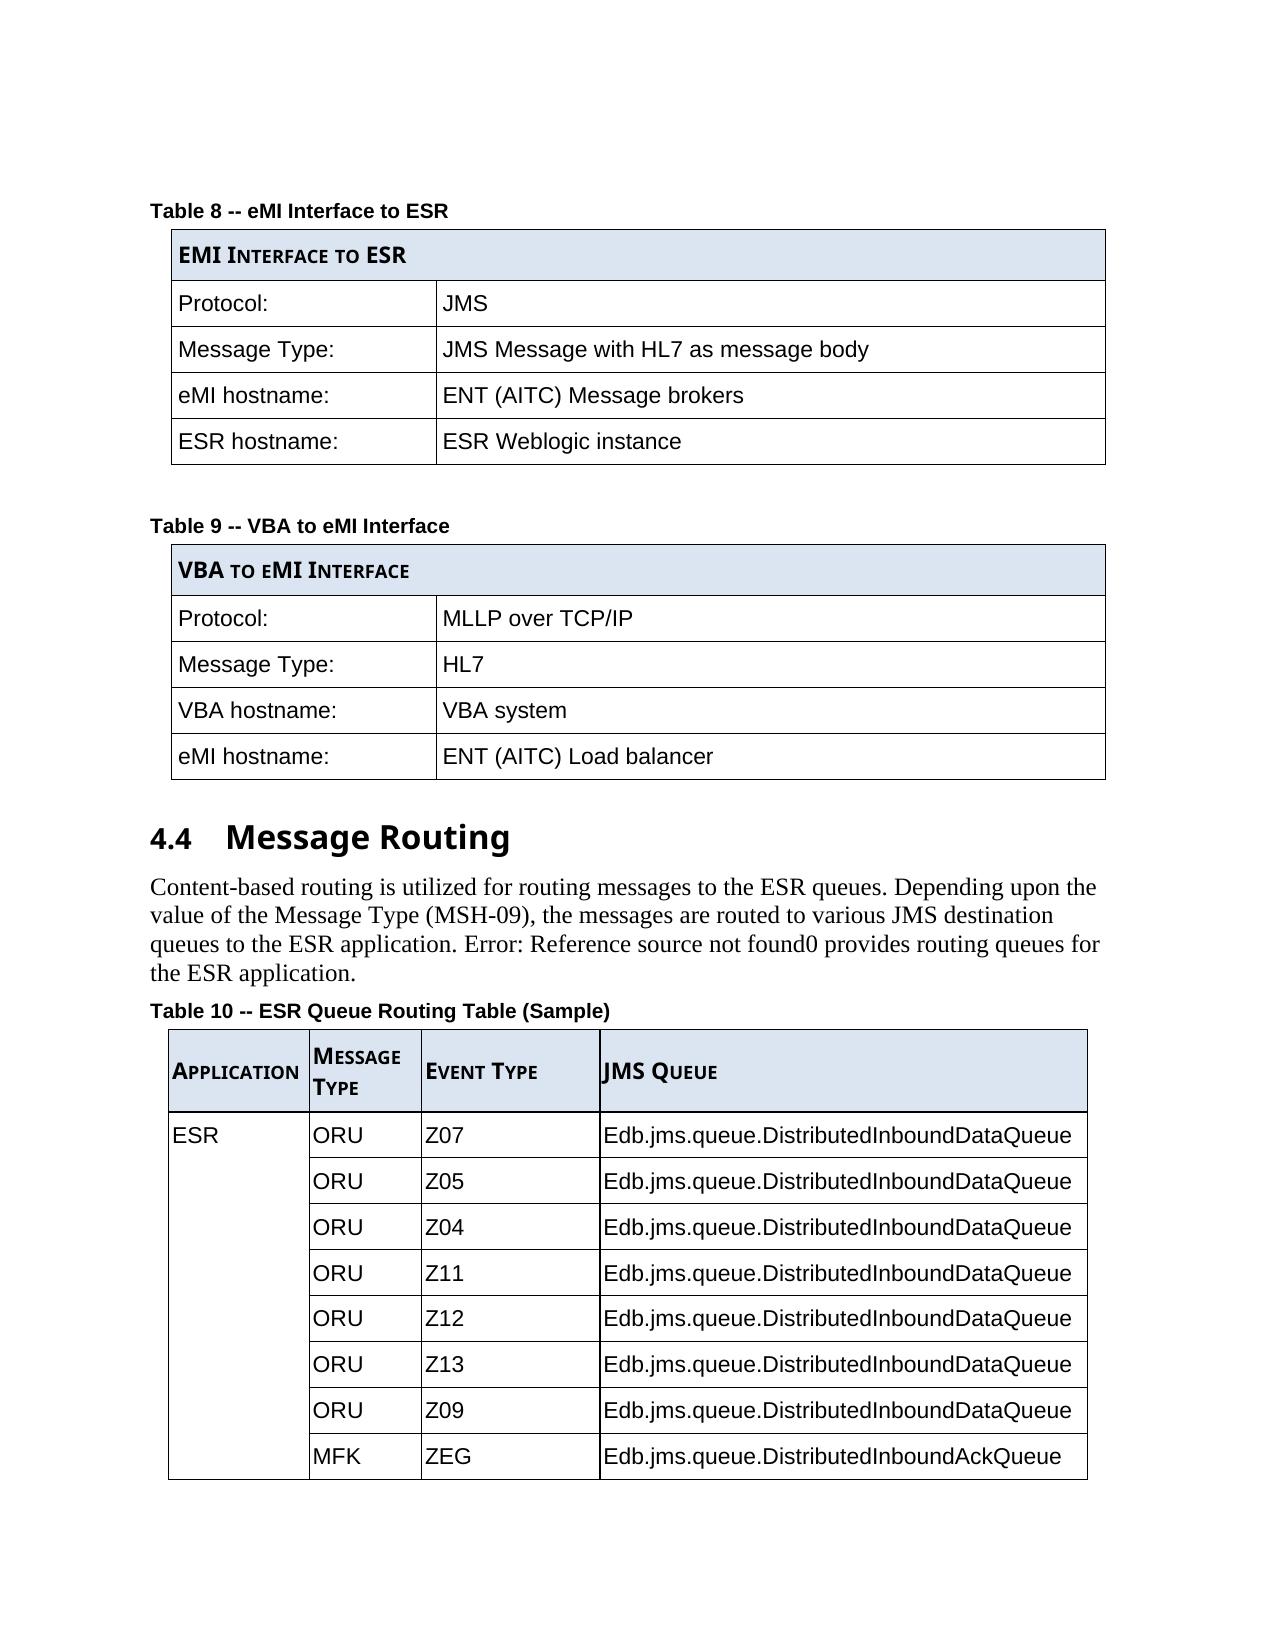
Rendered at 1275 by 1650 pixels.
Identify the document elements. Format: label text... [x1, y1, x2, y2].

table_header Message Type [310, 1030, 421, 1111]
table_header Application [169, 1030, 309, 1111]
table_cell ESR Weblogic instance [437, 419, 1105, 464]
table_header EMI Interface to ESR [172, 230, 1105, 280]
table_cell HL7 [437, 642, 1105, 687]
table_cell ORU [310, 1250, 421, 1295]
table_header Event Type [422, 1030, 599, 1111]
table_cell ORU [310, 1204, 421, 1249]
table_cell Edb.jms.queue.DistributedInboundDataQueue [601, 1250, 1087, 1295]
table_cell ESR [169, 1113, 309, 1479]
table_cell MLLP over TCP/IP [437, 596, 1105, 641]
table_header VBA to eMI Interface [172, 545, 1105, 595]
table_cell MFK [310, 1434, 421, 1479]
table_cell ORU [310, 1388, 421, 1433]
text Table 8 -- eMI Interface to ESR [150, 199, 1125, 223]
table_cell Protocol: [172, 281, 436, 326]
table_cell ENT (AITC) Load balancer [437, 734, 1105, 778]
table_cell JMS Message with HL7 as message body [437, 327, 1105, 372]
table_cell Z11 [422, 1250, 599, 1295]
table_cell ENT (AITC) Message brokers [437, 373, 1105, 418]
table_cell Protocol: [172, 596, 436, 641]
table_cell ORU [310, 1296, 421, 1341]
table_cell Edb.jms.queue.DistributedInboundDataQueue [601, 1388, 1087, 1433]
table_cell eMI hostname: [172, 373, 436, 418]
table_cell Message Type: [172, 642, 436, 687]
table_cell Edb.jms.queue.DistributedInboundDataQueue [601, 1113, 1087, 1157]
table_cell VBA system [437, 688, 1105, 733]
text Table 10 -- ESR Queue Routing Table (Sample) [150, 999, 1125, 1023]
table_cell Message Type: [172, 327, 436, 372]
table_cell ORU [310, 1342, 421, 1387]
table_cell Z09 [422, 1388, 599, 1433]
table_cell Edb.jms.queue.DistributedInboundDataQueue [601, 1158, 1087, 1203]
table_cell JMS [437, 281, 1105, 326]
table_cell VBA hostname: [172, 688, 436, 733]
table_cell ZEG [422, 1434, 599, 1479]
table_cell Edb.jms.queue.DistributedInboundDataQueue [601, 1204, 1087, 1249]
table_cell ORU [310, 1158, 421, 1203]
table_cell ORU [310, 1113, 421, 1157]
table_header JMS Queue [601, 1030, 1087, 1111]
table_cell ESR hostname: [172, 419, 436, 464]
text Message Routing [150, 814, 1125, 859]
table_cell Z07 [422, 1113, 599, 1157]
table_cell Edb.jms.queue.DistributedInboundDataQueue [601, 1342, 1087, 1387]
table_cell Edb.jms.queue.DistributedInboundAckQueue [601, 1434, 1087, 1479]
table_cell Z12 [422, 1296, 599, 1341]
text Table 9 -- VBA to eMI Interface [150, 514, 1125, 538]
table_cell eMI hostname: [172, 734, 436, 778]
table_cell Z04 [422, 1204, 599, 1249]
table_cell Z05 [422, 1158, 599, 1203]
table_cell Z13 [422, 1342, 599, 1387]
table_cell Edb.jms.queue.DistributedInboundDataQueue [601, 1296, 1087, 1341]
